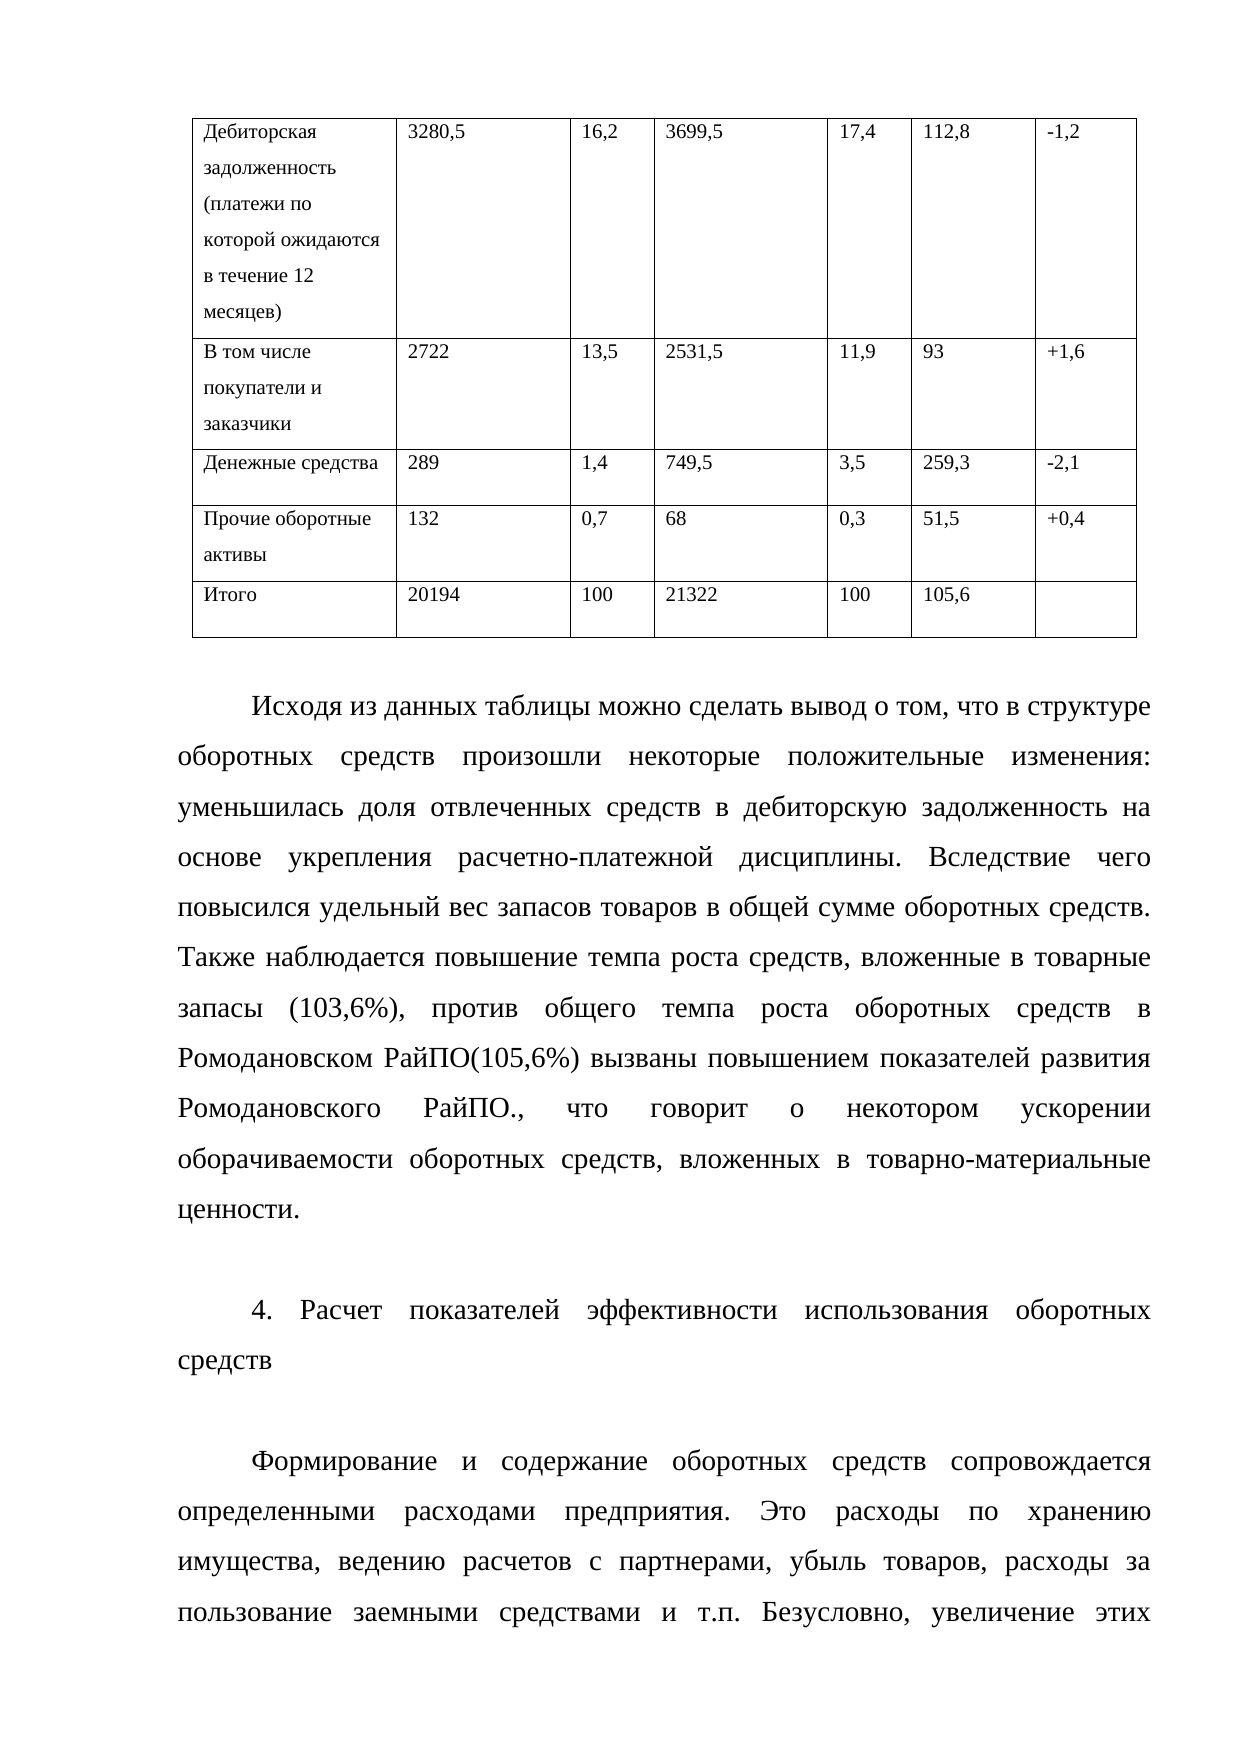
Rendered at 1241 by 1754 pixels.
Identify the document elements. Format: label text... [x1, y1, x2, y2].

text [177, 1443, 1152, 1627]
text Исходя из данных таблицы можно сделать вывод о том, что в структуре оборотных средств произошли некоторые положительные изменения: уменьшилась доля отвлеченных средств в дебиторскую задолженность на основе укрепления расчетно-платежной дисциплины. Вследствие чего повысился удельный вес запасов товаров в общей сумме оборотных средств. Также наблюдается повышение темпа роста средств, вложенные в товарные запасы (103,6%), против общего темпа роста оборотных средств в Ромодановском РайПО(105,6%) вызваны повышением показателей развития Ромодановского РайПО., что говорит о некотором ускорении оборачиваемости оборотных средств, вложенных в товарно-материальные ценности. [177, 688, 1152, 1225]
table_cell 93 [912, 339, 1035, 449]
table_cell +1,6 [1036, 339, 1136, 449]
table_cell Дебиторская задолженность (платежи по которой ожидаются в течение 12 месяцев) [193, 119, 396, 338]
table_cell Итого [193, 582, 396, 637]
table_cell [1036, 582, 1136, 637]
table_cell 16,2 [571, 119, 654, 338]
table_cell 0,7 [571, 506, 654, 581]
table_cell 68 [655, 506, 827, 581]
text 4. Расчет показателей эффективности использования оборотных средств [177, 1292, 1152, 1376]
table_cell 2531,5 [655, 339, 827, 449]
table_cell -2,1 [1036, 450, 1136, 505]
table_cell 2722 [397, 339, 570, 449]
table_cell +0,4 [1036, 506, 1136, 581]
table_cell 112,8 [912, 119, 1035, 338]
table_cell 259,3 [912, 450, 1035, 505]
table_cell 3280,5 [397, 119, 570, 338]
table_cell 21322 [655, 582, 827, 637]
table_cell 11,9 [828, 339, 911, 449]
table_cell 3699,5 [655, 119, 827, 338]
table_cell 1,4 [571, 450, 654, 505]
table_cell Денежные средства [193, 450, 396, 505]
table_cell 13,5 [571, 339, 654, 449]
table_cell 289 [397, 450, 570, 505]
table_cell 749,5 [655, 450, 827, 505]
table_cell 105,6 [912, 582, 1035, 637]
table_cell 0,3 [828, 506, 911, 581]
table_cell В том числе покупатели и заказчики [193, 339, 396, 449]
table_cell -1,2 [1036, 119, 1136, 338]
table_cell 132 [397, 506, 570, 581]
table_cell 100 [828, 582, 911, 637]
table_cell 20194 [397, 582, 570, 637]
table_cell 3,5 [828, 450, 911, 505]
table_cell 100 [571, 582, 654, 637]
table_cell 51,5 [912, 506, 1035, 581]
table_cell 17,4 [828, 119, 911, 338]
table_cell Прочие оборотные активы [193, 506, 396, 581]
